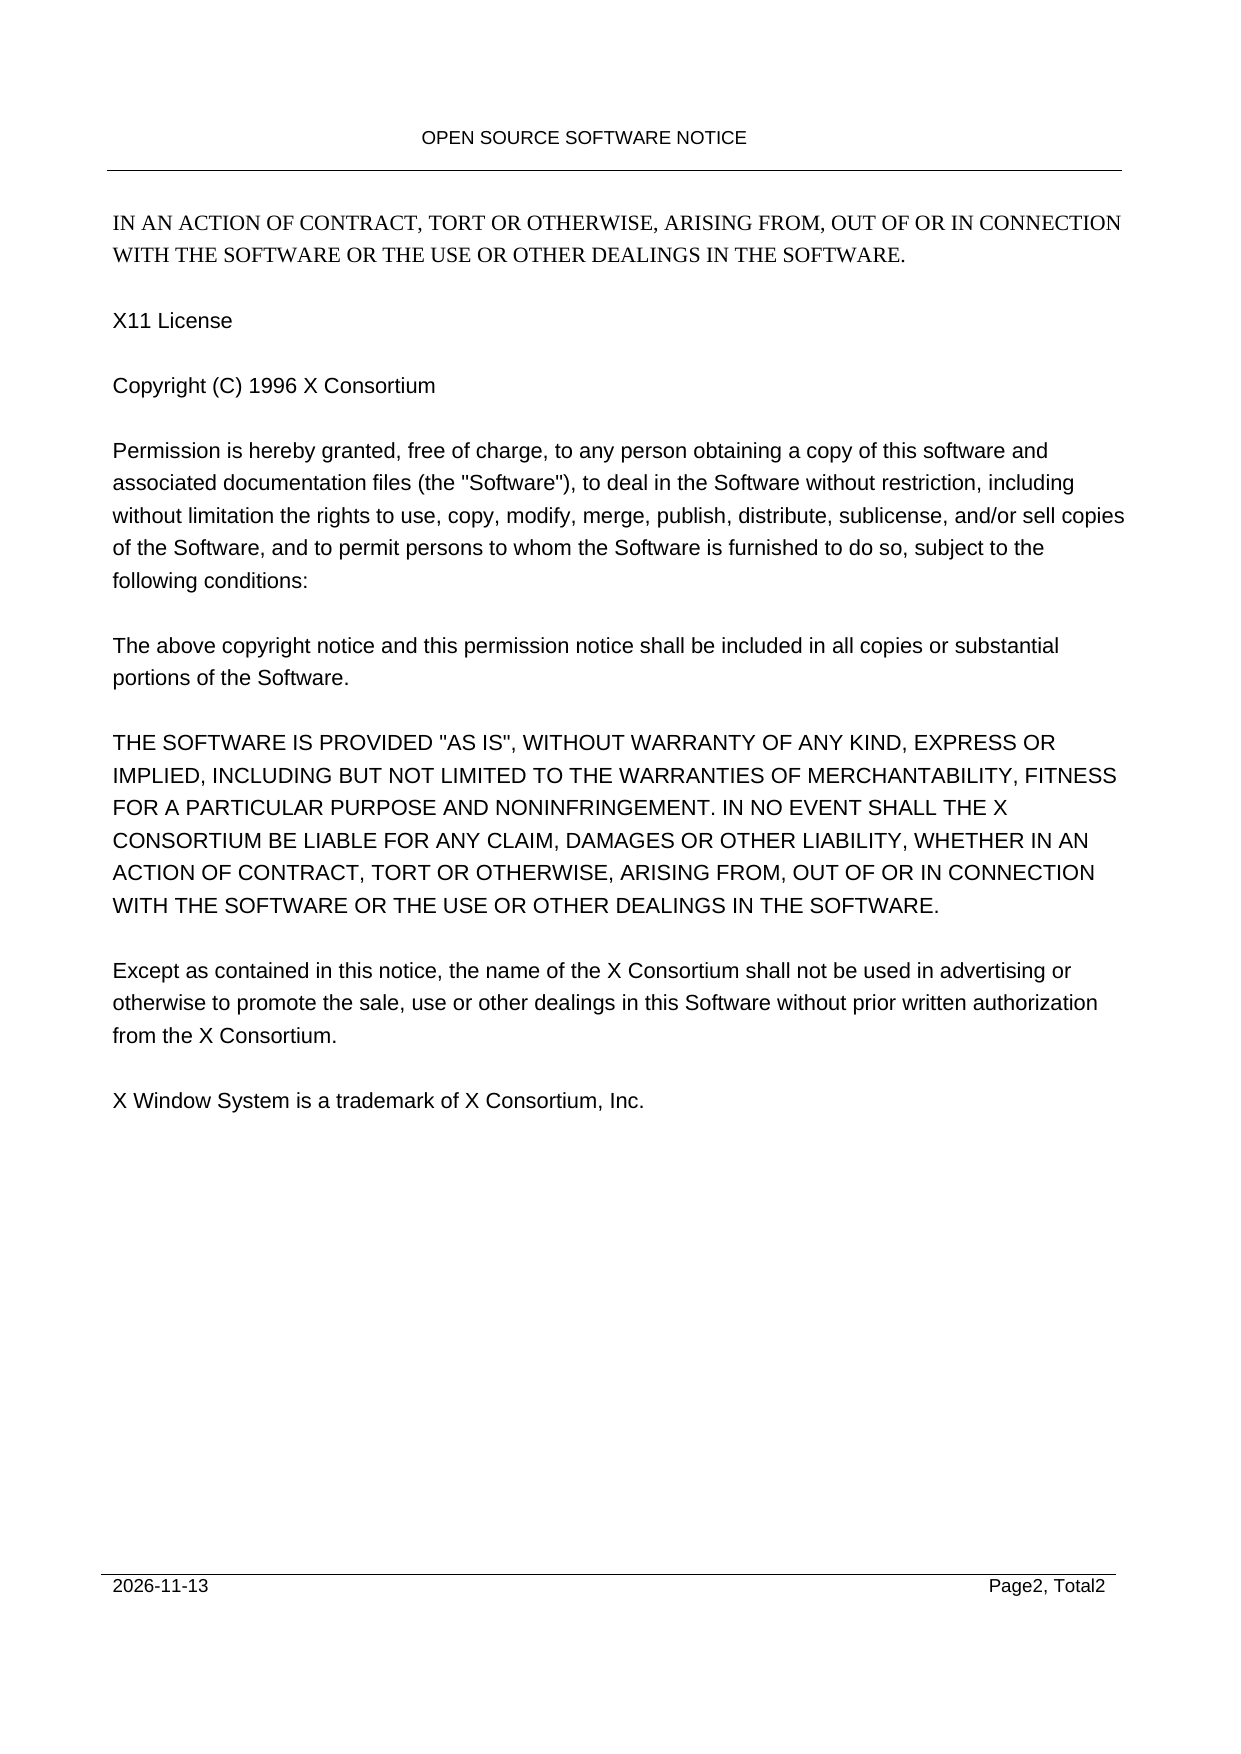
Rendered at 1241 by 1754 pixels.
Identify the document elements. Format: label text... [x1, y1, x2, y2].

text THE SOFTWARE IS PROVIDED "AS IS", WITHOUT WARRANTY OF ANY KIND, EXPRESS OR IMPLIED, INCLUDING BUT NOT LIMITED TO THE WARRANTIES OF MERCHANTABILITY, FITNESS FOR A PARTICULAR PURPOSE AND NONINFRINGEMENT. IN NO EVENT SHALL THE X CONSORTIUM BE LIABLE FOR ANY CLAIM, DAMAGES OR OTHER LIABILITY, WHETHER IN AN ACTION OF CONTRACT, TORT OR OTHERWISE, ARISING FROM, OUT OF OR IN CONNECTION WITH THE SOFTWARE OR THE USE OR OTHER DEALINGS IN THE SOFTWARE. [112, 726, 1128, 921]
text Copyright (C) 1996 X Consortium [112, 369, 1128, 401]
text The above copyright notice and this permission notice shall be included in all copies or substantial portions of the Software. [112, 629, 1128, 694]
text X Window System is a trademark of X Consortium, Inc. [112, 1084, 1128, 1116]
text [112, 206, 1128, 336]
text Permission is hereby granted, free of charge, to any person obtaining a copy of this software and associated documentation files (the "Software"), to deal in the Software without restriction, including without limitation the rights to use, copy, modify, merge, publish, distribute, sublicense, and/or sell copies of the Software, and to permit persons to whom the Software is furnished to do so, subject to the following conditions: [112, 434, 1128, 596]
text Except as contained in this notice, the name of the X Consortium shall not be used in advertising or otherwise to promote the sale, use or other dealings in this Software without prior written authorization from the X Consortium. [112, 954, 1128, 1051]
